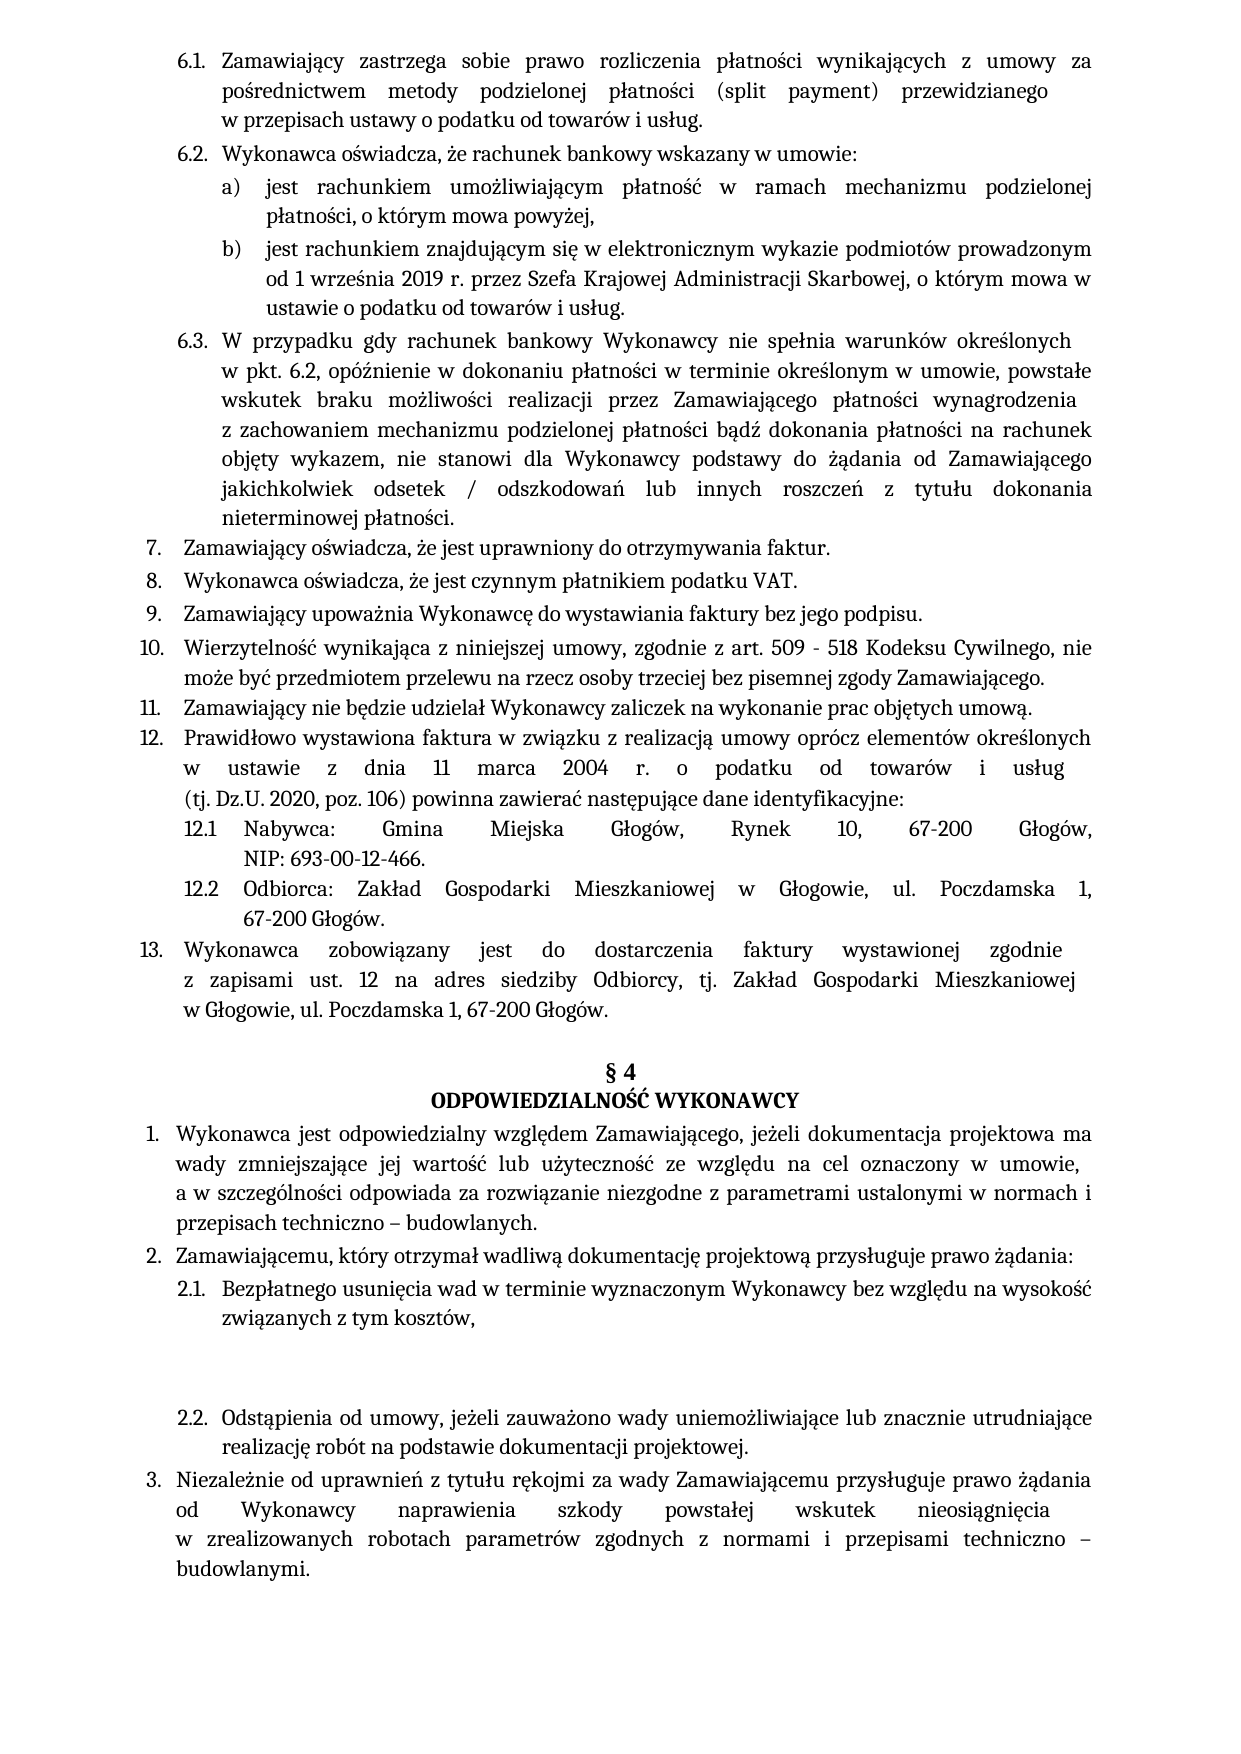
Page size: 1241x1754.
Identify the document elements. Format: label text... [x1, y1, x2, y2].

list jest rachunkiem znajdującym się w elektronicznym wykazie podmiotów prowadzonym od 1 września 2019 r. przez Szefa Krajowej Administracji Skarbowej, o którym mowa w ustawie o podatku od towarów i usług. [222, 236, 1093, 321]
list Bezpłatnego usunięcia wad w terminie wyznaczonym Wykonawcy bez względu na wysokość związanych z tym kosztów, [177, 1276, 1093, 1332]
list Zamawiający zastrzega sobie prawo rozliczenia płatności wynikających z umowy za pośrednictwem metody podzielonej płatności (split payment) przewidzianego w przepisach ustawy o podatku od towarów i usług. [177, 48, 1093, 134]
list jest rachunkiem umożliwiającym płatność w ramach mechanizmu podzielonej płatności, o którym mowa powyżej, [222, 173, 1093, 229]
list Zamawiający nie będzie udzielał Wykonawcy zaliczek na wykonanie prac objętych umową. [140, 695, 1093, 721]
list Wykonawca oświadcza, że rachunek bankowy wskazany w umowie: [177, 140, 1093, 167]
list Zamawiającemu, który otrzymał wadliwą dokumentację projektową przysługuje prawo żądania: [146, 1243, 1093, 1269]
subtitle § 4 [147, 1057, 1093, 1086]
list Wykonawca oświadcza, że jest czynnym płatnikiem podatku VAT. [146, 568, 1093, 594]
list Wykonawca jest odpowiedzialny względem Zamawiającego, jeżeli dokumentacja projektowa ma wady zmniejszające jej wartość lub użyteczność ze względu na cel oznaczony w umowie, a w szczególności odpowiada za rozwiązanie niezgodne z parametrami ustalonymi w normach i przepisach techniczno – budowlanych. [146, 1121, 1093, 1236]
list 12.1 Nabywca: Gmina Miejska Głogów, Rynek 10, 67-200 Głogów, NIP: 693-00-12-466. [184, 816, 1093, 872]
list Zamawiający upoważnia Wykonawcę do wystawiania faktury bez jego podpisu. [146, 601, 1093, 628]
list W przypadku gdy rachunek bankowy Wykonawcy nie spełnia warunków określonych w pkt. 6.2, opóźnienie w dokonaniu płatności w terminie określonym w umowie, powstałe wskutek braku możliwości realizacji przez Zamawiającego płatności wynagrodzenia z zachowaniem mechanizmu podzielonej płatności bądź dokonania płatności na rachunek objęty wykazem, nie stanowi dla Wykonawcy podstawy do żądania od Zamawiającego jakichkolwiek odsetek / odszkodowań lub innych roszczeń z tytułu dokonania nieterminowej płatności. [177, 328, 1093, 531]
list Wykonawca zobowiązany jest do dostarczenia faktury wystawionej zgodnie z zapisami ust. 12 na adres siedziby Odbiorcy, tj. Zakład Gospodarki Mieszkaniowej w Głogowie, ul. Poczdamska 1, 67-200 Głogów. [140, 936, 1093, 1023]
list Niezależnie od uprawnień z tytułu rękojmi za wady Zamawiającemu przysługuje prawo żądania od Wykonawcy naprawienia szkody powstałej wskutek nieosiągnięcia w zrealizowanych robotach parametrów zgodnych z normami i przepisami techniczno – budowlanymi. [146, 1467, 1093, 1582]
subtitle ODPOWIEDZIALNOŚĆ WYKONAWCY [431, 1088, 1093, 1115]
list Odstąpienia od umowy, jeżeli zauważono wady uniemożliwiające lub znacznie utrudniające realizację robót na podstawie dokumentacji projektowej. [177, 1404, 1093, 1460]
list Zamawiający oświadcza, że jest uprawniony do otrzymywania faktur. [146, 535, 1093, 561]
list 12.2 Odbiorca: Zakład Gospodarki Mieszkaniowej w Głogowie, ul. Poczdamska 1, 67-200 Głogów. [184, 876, 1093, 933]
list Wierzytelność wynikająca z niniejszej umowy, zgodnie z art. 509 - 518 Kodeksu Cywilnego, nie może być przedmiotem przelewu na rzecz osoby trzeciej bez pisemnej zgody Zamawiającego. [140, 634, 1093, 691]
list Prawidłowo wystawiona faktura w związku z realizacją umowy oprócz elementów określonych w ustawie z dnia 11 marca 2004 r. o podatku od towarów i usług (tj. Dz.U. 2020, poz. 106) powinna zawierać następujące dane identyfikacyjne: [140, 725, 1093, 812]
